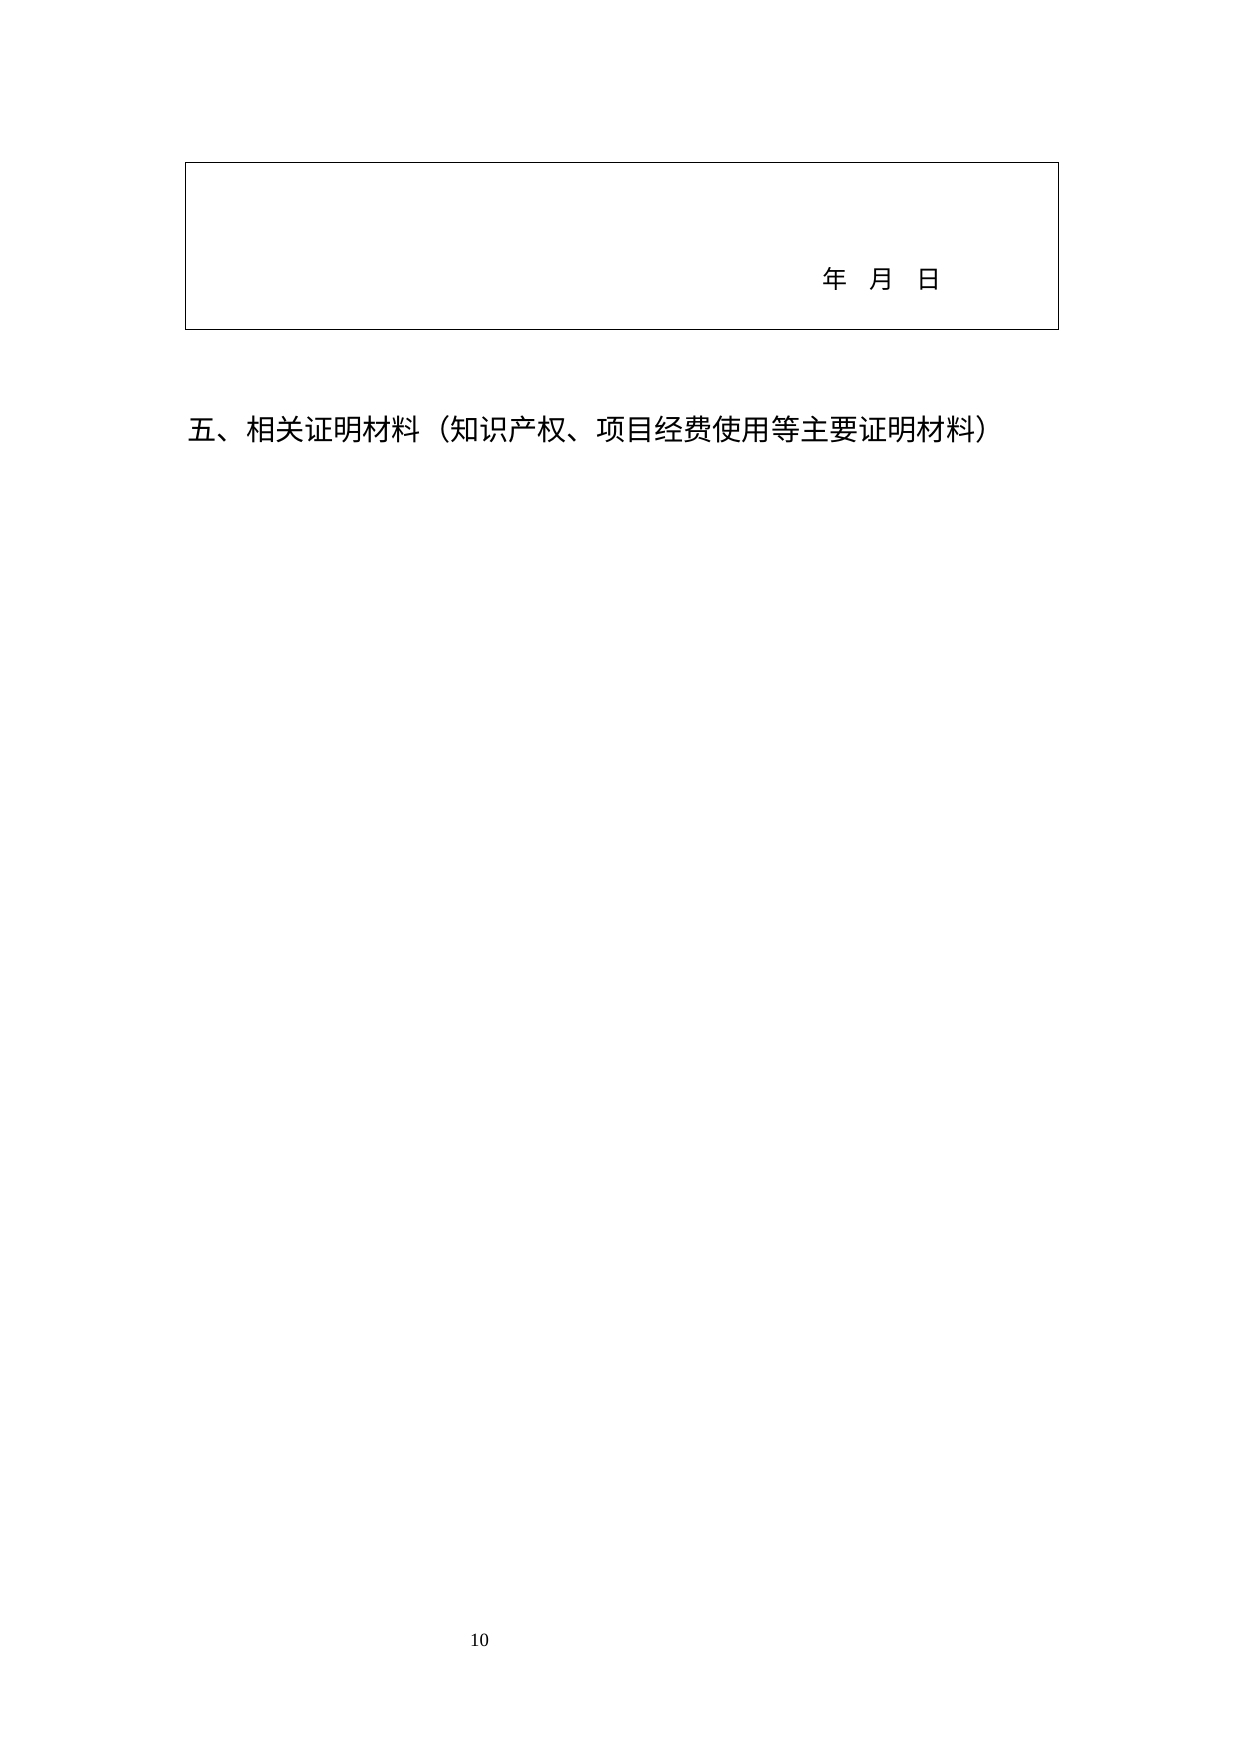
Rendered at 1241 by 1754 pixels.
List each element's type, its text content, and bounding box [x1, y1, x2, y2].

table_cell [186, 163, 1058, 329]
text 五、相关证明材料（知识产权、项目经费使用等主要证明材料） [187, 395, 1053, 460]
